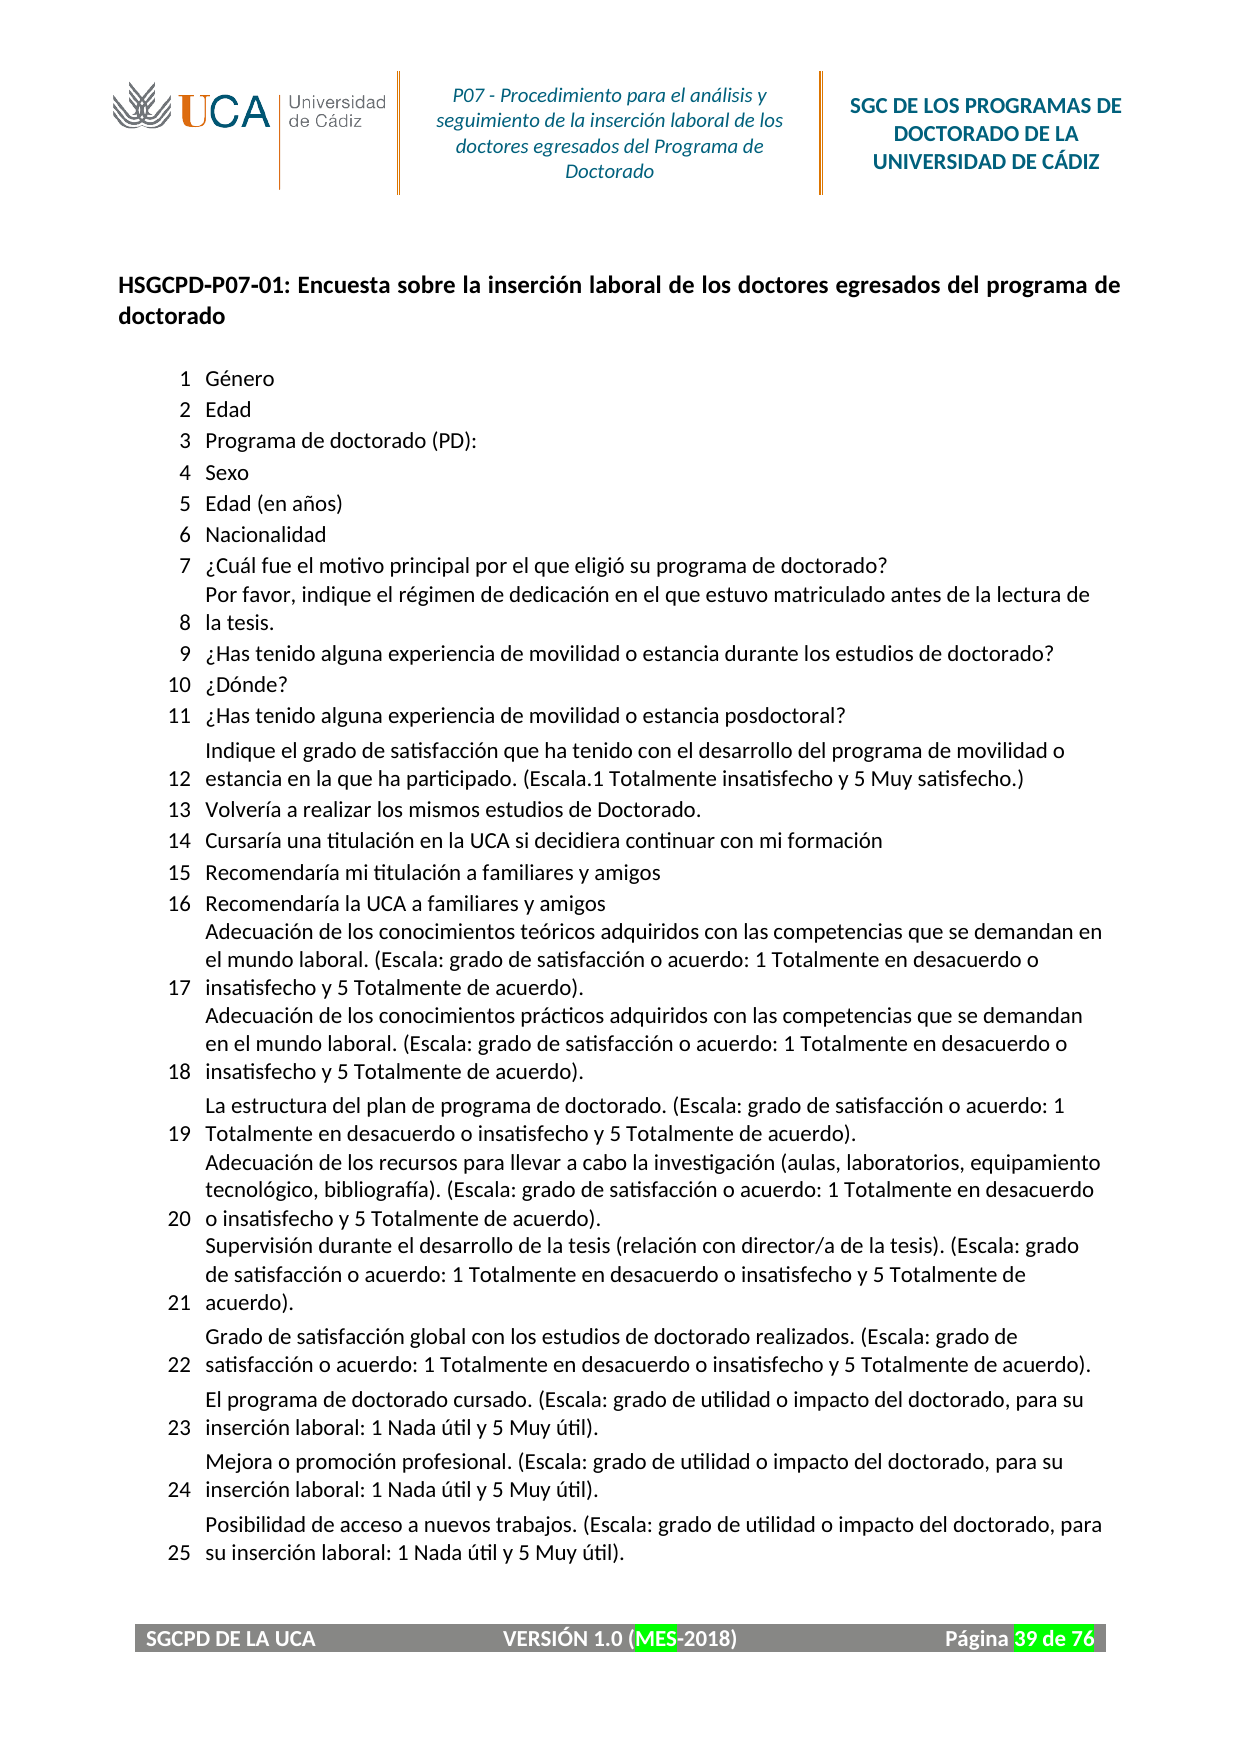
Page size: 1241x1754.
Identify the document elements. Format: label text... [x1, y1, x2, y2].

table_cell 20 [111, 1148, 198, 1232]
table_cell 12 [111, 730, 198, 792]
table_cell ¿Has tenido alguna experiencia de movilidad o estancia posdoctoral? [198, 698, 1115, 729]
table_cell Nacionalidad [198, 517, 1115, 548]
picture [110, 77, 391, 195]
table_cell 16 [111, 886, 198, 917]
table_header 1 [111, 361, 198, 392]
text HSGCPD‐P07‐01: Encuesta sobre la inserción laboral de los doctores egresados del programa de doctorado [118, 269, 1122, 330]
table_cell 3 [111, 424, 198, 455]
table_cell 9 [111, 636, 198, 667]
table_cell 5 [111, 486, 198, 517]
table_cell Indique el grado de satisfacción que ha tenido con el desarrollo del programa de movilidad o estancia en la que ha participado. (Escala.1 Totalmente insatisfecho y 5 Muy satisfecho.) [198, 730, 1115, 792]
table_header Género [198, 361, 1115, 392]
table_cell Por favor, indique el régimen de dedicación en el que estuvo matriculado antes de la lectura de la tesis. [198, 580, 1115, 636]
table_cell Adecuación de los recursos para llevar a cabo la investigación (aulas, laboratorios, equipamiento tecnológico, bibliografía). (Escala: grado de satisfacción o acuerdo: 1 Totalmente en desacuerdo o insatisfecho y 5 Totalmente de acuerdo). [198, 1148, 1115, 1232]
table_cell 14 [111, 823, 198, 854]
table_cell Adecuación de los conocimientos teóricos adquiridos con las competencias que se demandan en el mundo laboral. (Escala: grado de satisfacción o acuerdo: 1 Totalmente en desacuerdo o insatisfecho y 5 Totalmente de acuerdo). [198, 917, 1115, 1001]
table_cell 18 [111, 1001, 198, 1085]
table_cell Recomendaría la UCA a familiares y amigos [198, 886, 1115, 917]
table_cell Sexo [198, 455, 1115, 486]
table_cell 19 [111, 1085, 198, 1148]
table_cell 7 [111, 549, 198, 580]
table_cell ¿Cuál fue el motivo principal por el que eligió su programa de doctorado? [198, 549, 1115, 580]
table_cell 21 [111, 1232, 198, 1316]
table_cell 23 [111, 1378, 198, 1441]
table_cell Volvería a realizar los mismos estudios de Doctorado. [198, 792, 1115, 823]
table_cell Edad [198, 392, 1115, 423]
table_cell 4 [111, 455, 198, 486]
table_cell Grado de satisfacción global con los estudios de doctorado realizados. (Escala: grado de satisfacción o acuerdo: 1 Totalmente en desacuerdo o insatisfecho y 5 Totalmente de acuerdo). [198, 1316, 1115, 1378]
table_cell 15 [111, 855, 198, 886]
table_cell 8 [111, 580, 198, 636]
table_cell ¿Dónde? [198, 667, 1115, 698]
table_cell Edad (en años) [198, 486, 1115, 517]
table_cell 22 [111, 1316, 198, 1378]
table_cell 24 [111, 1441, 198, 1503]
table_cell 25 [111, 1503, 198, 1566]
table_cell Cursaría una titulación en la UCA si decidiera continuar con mi formación [198, 823, 1115, 854]
table_cell 11 [111, 698, 198, 729]
table_cell Recomendaría mi titulación a familiares y amigos [198, 855, 1115, 886]
table_cell Adecuación de los conocimientos prácticos adquiridos con las competencias que se demandan en el mundo laboral. (Escala: grado de satisfacción o acuerdo: 1 Totalmente en desacuerdo o insatisfecho y 5 Totalmente de acuerdo). [198, 1001, 1115, 1085]
table_cell Programa de doctorado (PD): [198, 424, 1115, 455]
table_cell 2 [111, 392, 198, 423]
table_cell Mejora o promoción profesional. (Escala: grado de utilidad o impacto del doctorado, para su inserción laboral: 1 Nada útil y 5 Muy útil). [198, 1441, 1115, 1503]
table_cell 13 [111, 792, 198, 823]
table_cell ¿Has tenido alguna experiencia de movilidad o estancia durante los estudios de doctorado? [198, 636, 1115, 667]
table_cell 10 [111, 667, 198, 698]
table_cell 17 [111, 917, 198, 1001]
table_cell Supervisión durante el desarrollo de la tesis (relación con director/a de la tesis). (Escala: grado de satisfacción o acuerdo: 1 Totalmente en desacuerdo o insatisfecho y 5 Totalmente de acuerdo). [198, 1232, 1115, 1316]
table_cell La estructura del plan de programa de doctorado. (Escala: grado de satisfacción o acuerdo: 1 Totalmente en desacuerdo o insatisfecho y 5 Totalmente de acuerdo). [198, 1085, 1115, 1148]
table_cell 6 [111, 517, 198, 548]
table_cell Posibilidad de acceso a nuevos trabajos. (Escala: grado de utilidad o impacto del doctorado, para su inserción laboral: 1 Nada útil y 5 Muy útil). [198, 1503, 1115, 1566]
table_cell El programa de doctorado cursado. (Escala: grado de utilidad o impacto del doctorado, para su inserción laboral: 1 Nada útil y 5 Muy útil). [198, 1378, 1115, 1441]
